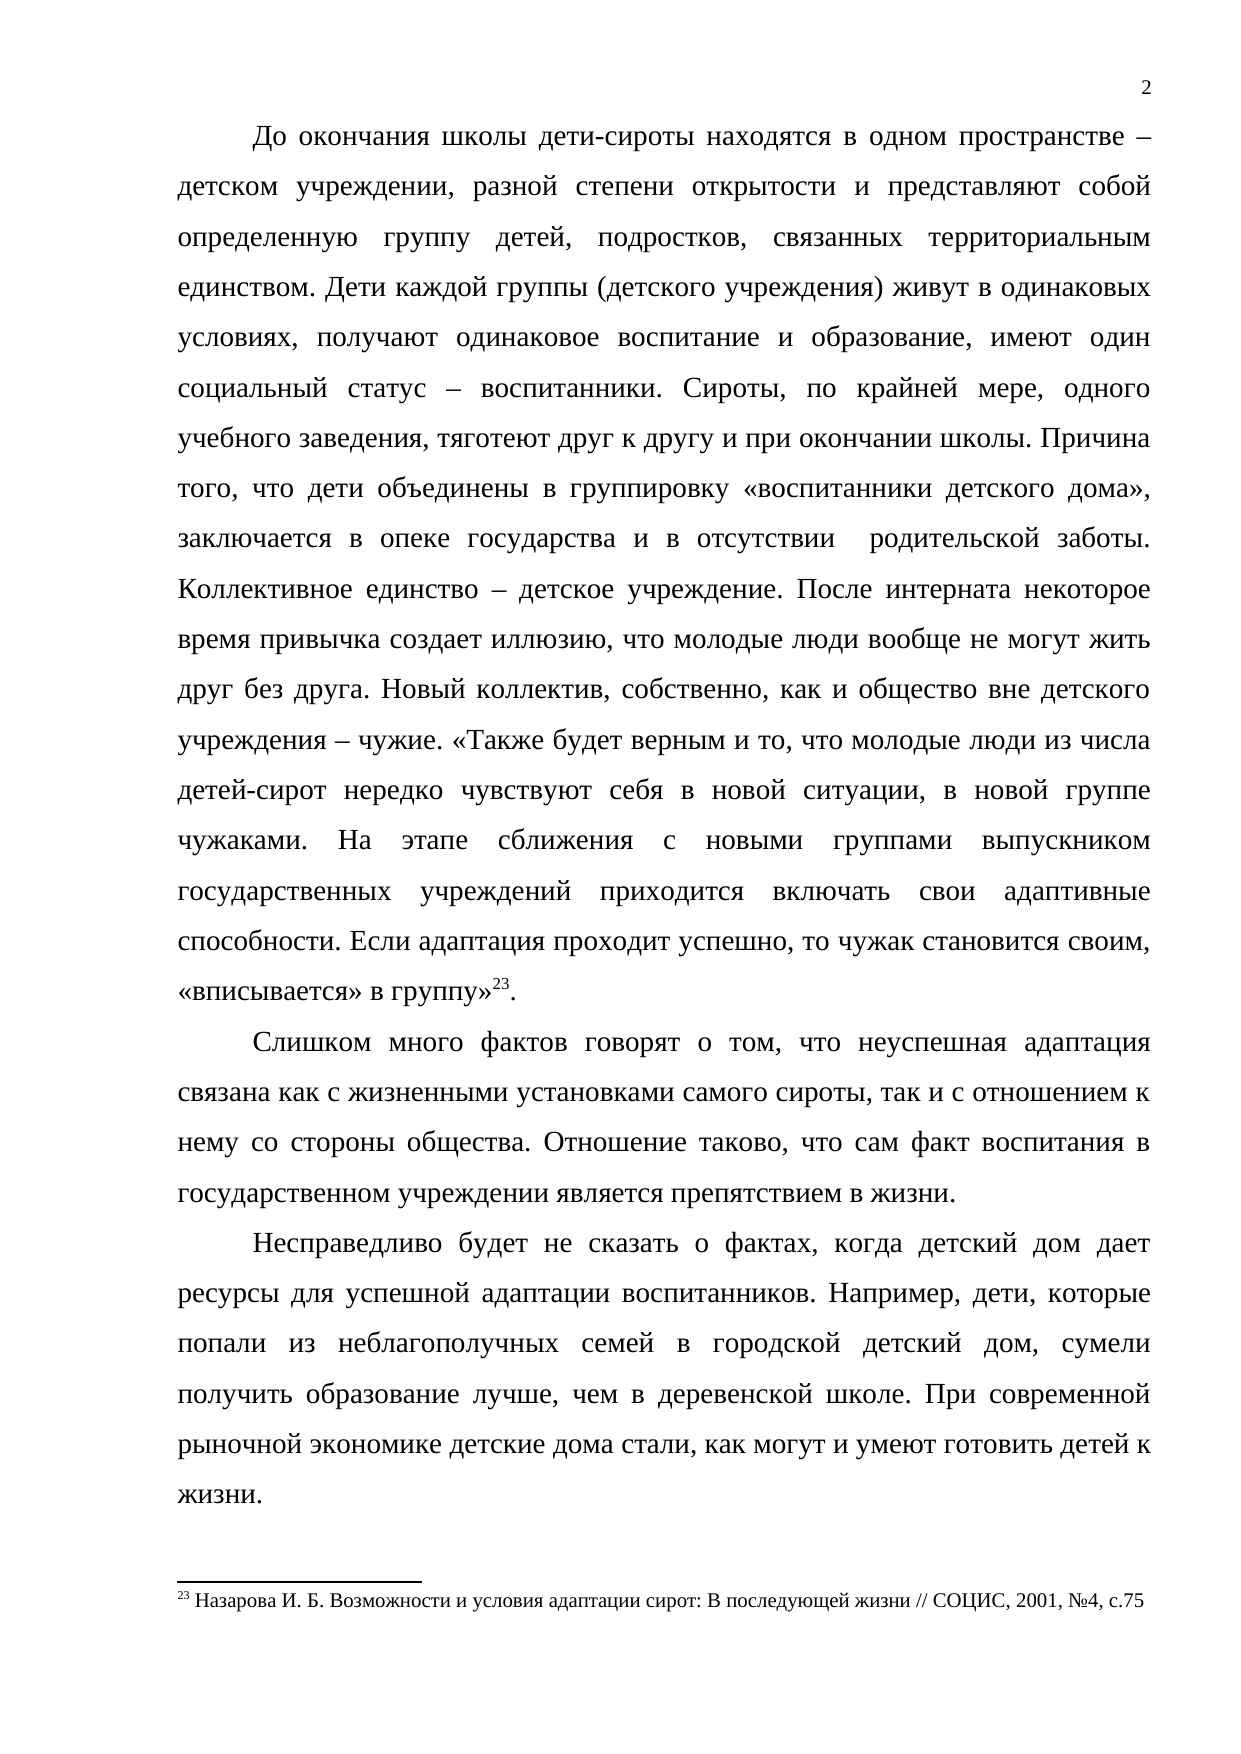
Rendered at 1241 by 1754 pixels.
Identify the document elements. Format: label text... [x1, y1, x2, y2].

text Несправедливо будет не сказать о фактах, когда детский дом дает ресурсы для успешной адаптации воспитанников. Например, дети, которые попали из неблагополучных семей в городской детский дом, сумели получить образование лучше, чем в деревенской школе. При современной рыночной экономике детские дома стали, как могут и умеют готовить детей к жизни. [177, 1225, 1152, 1510]
text Слишком много фактов говорят о том, что неуспешная адаптация связана как с жизненными установками самого сироты, так и с отношением к нему со стороны общества. Отношение таково, что сам факт воспитания в государственном учреждении является препятствием в жизни. [177, 1024, 1152, 1208]
text До окончания школы дети-сироты находятся в одном пространстве – детском учреждении, разной степени открытости и представляют собой определенную группу детей, подростков, связанных территориальным единством. Дети каждой группы (детского учреждения) живут в одинаковых условиях, получают одинаковое воспитание и образование, имеют один социальный статус – воспитанники. Сироты, по крайней мере, одного учебного заведения, тяготеют друг к другу и при окончании школы. Причина того, что дети объединены в группировку «воспитанники детского дома», заключается в опеке государства и в отсутствии родительской заботы. Коллективное единство – детское учреждение. После интерната некоторое время привычка создает иллюзию, что молодые люди вообще не могут жить друг без друга. Новый коллектив, собственно, как и общество вне детского учреждения – чужие. «Также будет верным и то, что молодые люди из числа детей-сирот нередко чувствуют себя в новой ситуации, в новой группе чужаками. На этапе сближения с новыми группами выпускником государственных учреждений приходится включать свои адаптивные способности. Если адаптация проходит успешно, то чужак становится своим, «вписывается» в группу». [177, 118, 1152, 1007]
